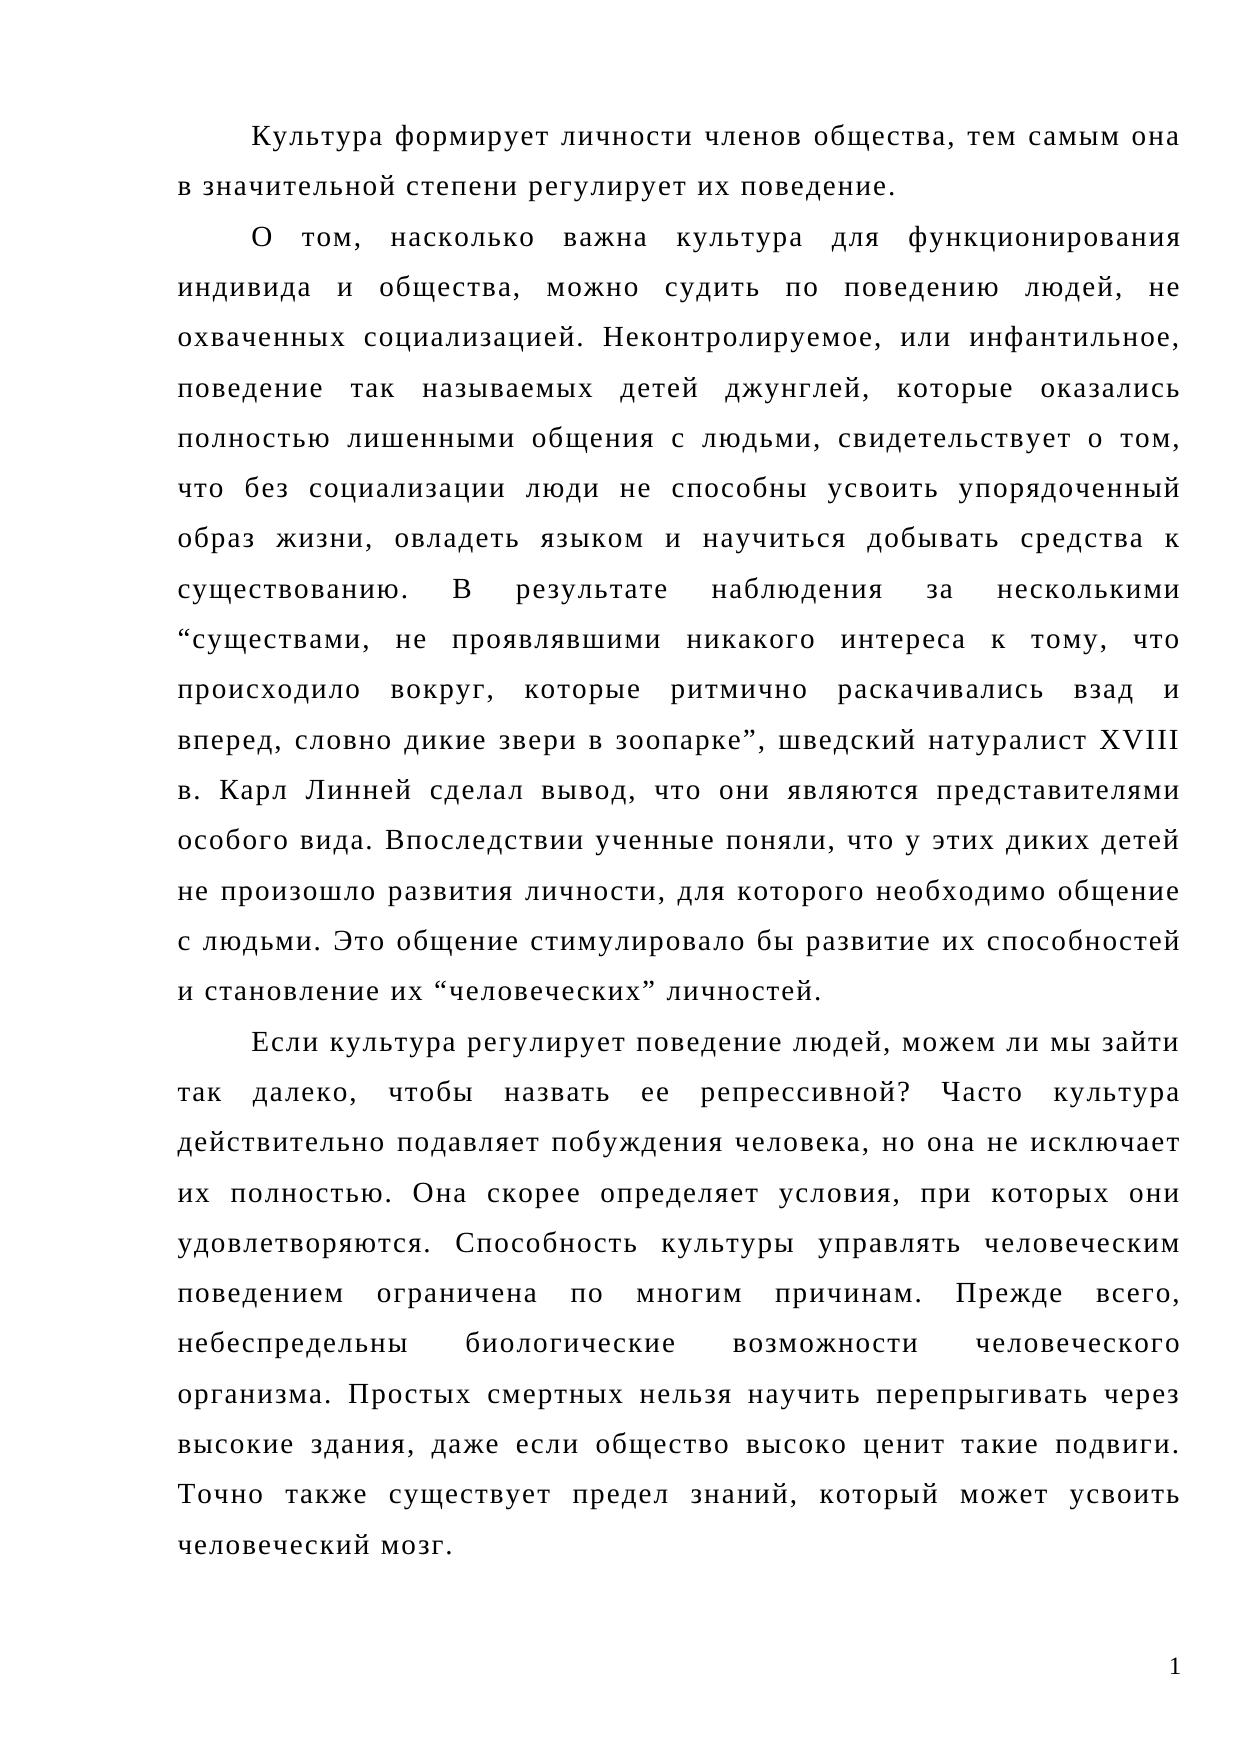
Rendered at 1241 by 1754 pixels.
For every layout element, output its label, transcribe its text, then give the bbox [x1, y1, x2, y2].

text Если культура регулирует поведение людей, можем ли мы зайти так далеко, чтобы назвать ее репрессивной? Часто культура действительно подавляет побуждения человека, но она не исключает их полностью. Она скорее определяет условия, при которых они удовлетворяются. Способность культуры управлять человеческим поведением ограничена по многим причинам. Прежде всего, небеспредельны биологические возможности человеческого организма. Простых смертных нельзя научить перепрыгивать через высокие здания, даже если общество высоко ценит такие подвиги. Точно также существует предел знаний, который может усвоить человеческий мозг. [177, 1024, 1181, 1560]
text Культура формирует личности членов общества, тем самым она в значительной степени регулирует их поведение. [177, 118, 1181, 202]
text О том, насколько важна культура для функционирования индивида и общества, можно судить по поведению людей, не охваченных социализацией. Неконтролируемое, или инфантильное, поведение так называемых детей джунглей, которые оказались полностью лишенными общения с людьми, свидетельствует о том, что без социализации люди не способны усвоить упорядоченный образ жизни, овладеть языком и научиться добывать средства к существованию. В результате наблюдения за несколькими “существами, не проявлявшими никакого интереса к тому, что происходило вокруг, которые ритмично раскачивались взад и вперед, словно дикие звери в зоопарке”, шведский натуралист XVIII в. Карл Линней сделал вывод, что они являются представителями особого вида. Впоследствии ученные поняли, что у этих диких детей не произошло развития личности, для которого необходимо общение с людьми. Это общение стимулировало бы развитие их способностей и становление их “человеческих” личностей. [177, 219, 1181, 1007]
